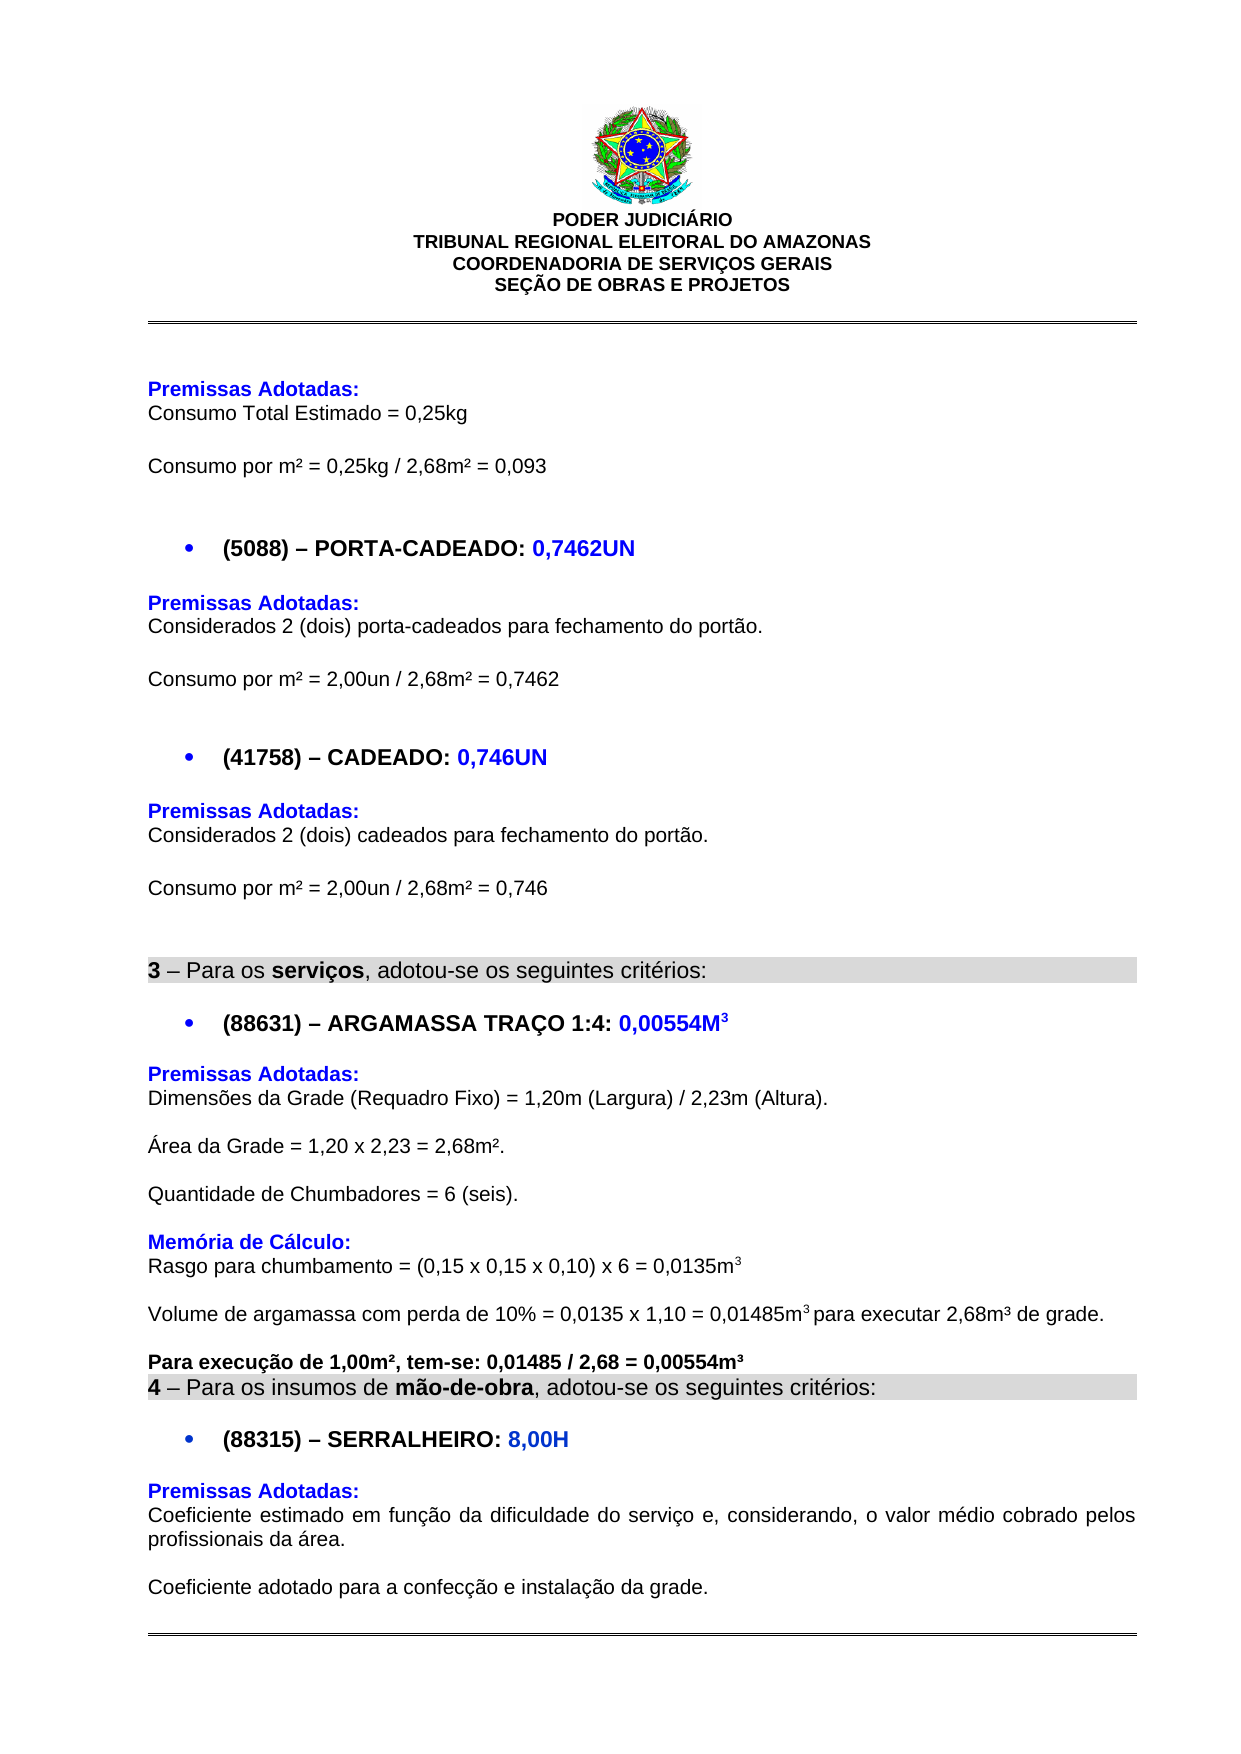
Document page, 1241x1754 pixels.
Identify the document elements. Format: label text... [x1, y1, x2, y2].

text Quantidade de Chumbadores = 6 (seis). [148, 1182, 1137, 1206]
text Premissas Adotadas: [148, 1479, 1137, 1503]
text Área da Grade = 1,20 x 2,23 = 2,68m². [148, 1134, 1137, 1158]
text 3 – Para os serviços, adotou-se os seguintes critérios: [148, 957, 1137, 983]
list (5088) – PORTA-CADEADO: 0,7462UN [185, 535, 1137, 562]
list (88631) – ARGAMASSA TRAÇO 1:4: 0,00554M3 [185, 1009, 1137, 1036]
text Consumo por m² = 2,00un / 2,68m² = 0,7462 [148, 667, 1137, 691]
text 4 – Para os insumos de mão-de-obra, adotou-se os seguintes critérios: [148, 1374, 1137, 1400]
text Premissas Adotadas: [148, 799, 1137, 823]
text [148, 1503, 1137, 1551]
list (41758) – CADEADO: 0,746UN [185, 744, 1137, 770]
text Considerados 2 (dois) porta-cadeados para fechamento do portão. [148, 614, 1137, 638]
text Rasgo para chumbamento = (0,15 x 0,15 x 0,10) x 6 = 0,0135m3 [148, 1254, 1137, 1278]
text Premissas Adotadas: [148, 377, 1137, 401]
text Premissas Adotadas: [148, 590, 1137, 614]
text Para execução de 1,00m², tem-se: 0,01485 / 2,68 = 0,00554m³ [148, 1350, 1137, 1374]
text Volume de argamassa com perda de 10% = 0,0135 x 1,10 = 0,01485m3 para executar 2,68m³ de grade. [148, 1302, 1137, 1326]
text Coeficiente adotado para a confecção e instalação da grade. [148, 1575, 1137, 1599]
text Considerados 2 (dois) cadeados para fechamento do portão. [148, 823, 1137, 847]
text Consumo por m² = 2,00un / 2,68m² = 0,746 [148, 875, 1137, 899]
text Dimensões da Grade (Requadro Fixo) = 1,20m (Largura) / 2,23m (Altura). [148, 1086, 1137, 1110]
text Memória de Cálculo: [148, 1230, 1137, 1254]
list (88315) – SERRALHEIRO: 8,00H [185, 1426, 1137, 1453]
text Consumo Total Estimado = 0,25kg [148, 401, 1137, 425]
text Premissas Adotadas: [148, 1062, 1137, 1086]
text Consumo por m² = 0,25kg / 2,68m² = 0,093 [148, 454, 1137, 478]
